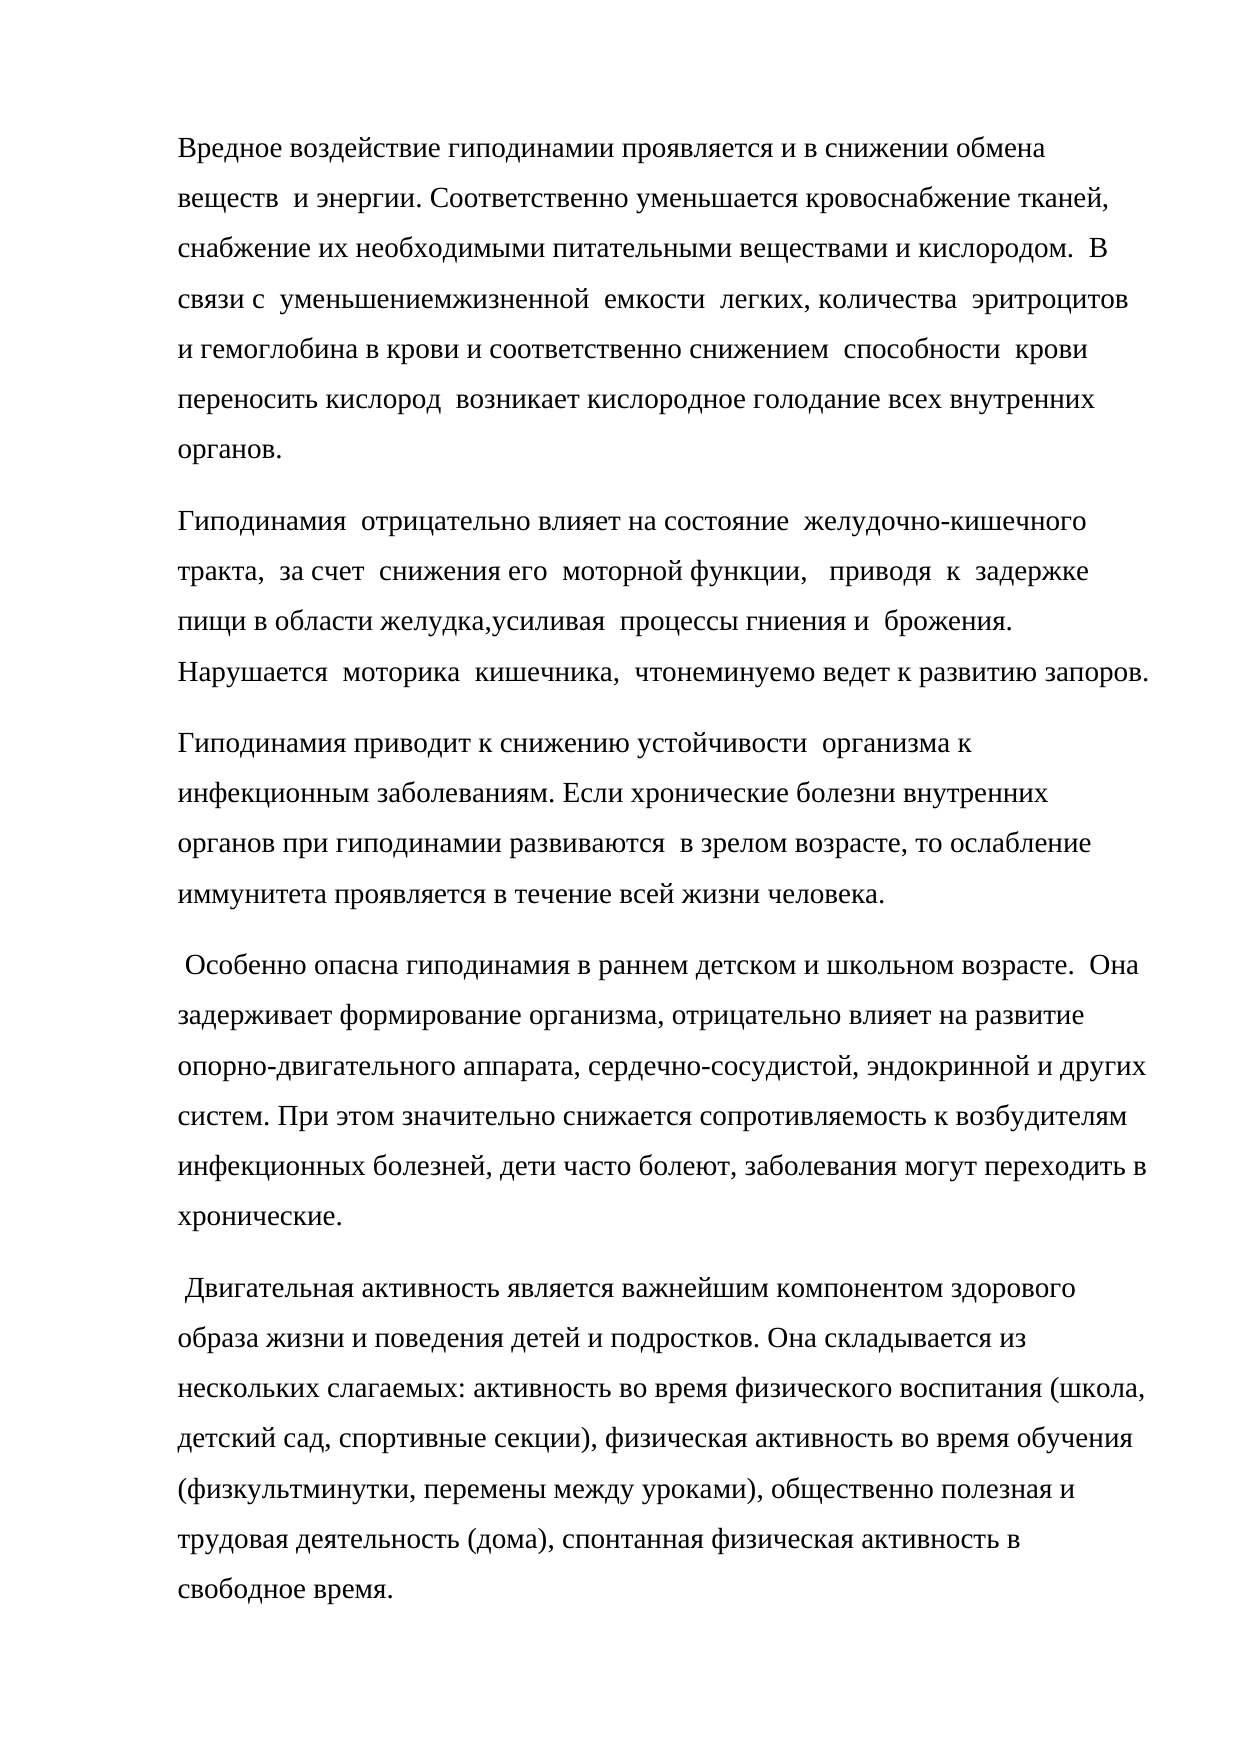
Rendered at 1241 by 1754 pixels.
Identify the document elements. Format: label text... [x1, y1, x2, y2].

text Гиподинамия отрицательно влияет на состояние желудочно-кишечного тракта, за счет снижения его моторной функции, приводя к задержке пищи в области желудка,усиливая процессы гниения и брожения. Нарушается моторика кишечника, чтонеминуемо ведет к развитию запоров. [177, 503, 1152, 687]
text Двигательная активность является важнейшим компонентом здорового образа жизни и поведения детей и подростков. Она складывается из нескольких слагаемых: активность во время физического воспитания (школа, детский сад, спортивные секции), физическая активность во время обучения (физкультминутки, перемены между уроками), общественно полезная и трудовая деятельность (дома), спонтанная физическая активность в свободное время. [177, 1270, 1152, 1605]
text Вредное воздействие гиподинамии проявляется и в снижении обмена веществ и энергии. Соответственно уменьшается кровоснабжение тканей, снабжение их необходимыми питательными веществами и кислородом. В связи с уменьшениемжизненной емкости легких, количества эритроцитов и гемоглобина в крови и соответственно снижением способности крови переносить кислород возникает кислородное голодание всех внутренних органов. [177, 130, 1152, 465]
text Гиподинамия приводит к снижению устойчивости организма к инфекционным заболеваниям. Если хронические болезни внутренних органов при гиподинамии развиваются в зрелом возрасте, то ослабление иммунитета проявляется в течение всей жизни человека. [177, 725, 1152, 909]
text Особенно опасна гиподинамия в раннем детском и школьном возрасте. Она задерживает формирование организма, отрицательно влияет на развитие опорно-двигательного аппарата, сердечно-сосудистой, эндокринной и других систем. При этом значительно снижается сопротивляемость к возбудителям инфекционных болезней, дети часто болеют, заболевания могут переходить в хронические. [177, 947, 1152, 1232]
